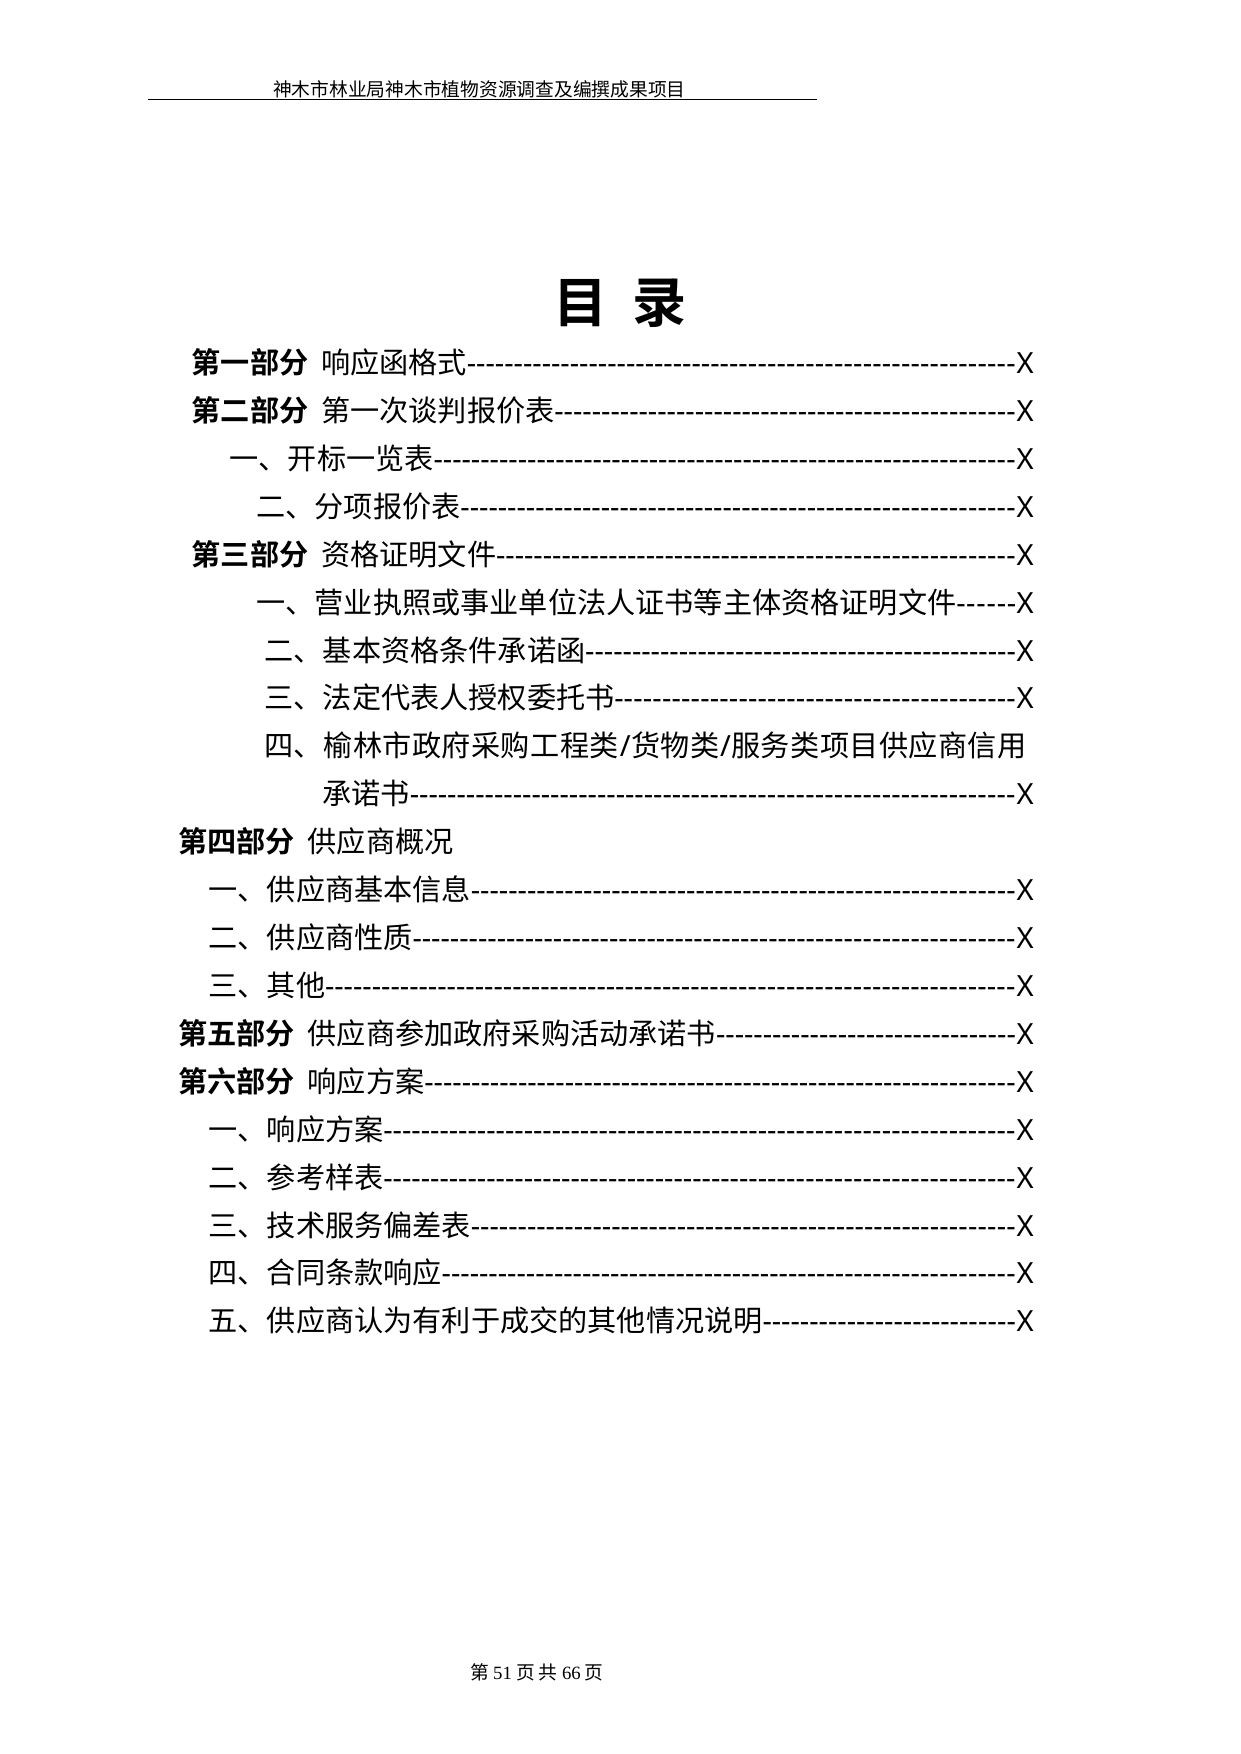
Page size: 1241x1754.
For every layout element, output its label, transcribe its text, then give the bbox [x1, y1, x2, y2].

text 一、营业执照或事业单位法人证书等主体资格证明文件 X [191, 575, 1027, 623]
text 第三部分 资格证明文件 X [191, 527, 1027, 575]
text 四、合同条款响应 X [148, 1246, 1027, 1293]
text 二、分项报价表 X [191, 479, 1027, 527]
text 第一部分 响应函格式 X [191, 335, 1027, 383]
text 一、供应商基本信息 X [148, 862, 1027, 910]
text 四、榆林市政府采购工程类/货物类/服务类项目供应商信用承诺书 X [264, 718, 1027, 814]
text 第二部分 第一次谈判报价表 X [191, 383, 1027, 431]
text 目 录 [148, 273, 1093, 335]
text 一、开标一览表 X [191, 431, 1027, 479]
text 二、供应商性质 X [148, 910, 1027, 958]
text 第六部分 响应方案 X [148, 1054, 1027, 1102]
text 二、参考样表 X [148, 1150, 1027, 1198]
text 第五部分 供应商参加政府采购活动承诺书 X [148, 1006, 1027, 1054]
text 第四部分 供应商概况 [148, 814, 1027, 862]
text 二、基本资格条件承诺函 X [148, 623, 1027, 671]
text 三、其他 X [148, 958, 1027, 1006]
text 五、供应商认为有利于成交的其他情况说明 X [148, 1293, 1027, 1341]
text 三、技术服务偏差表 X [148, 1198, 1027, 1246]
text 三、法定代表人授权委托书 X [148, 671, 1027, 718]
text 一、响应方案 X [148, 1102, 1027, 1150]
